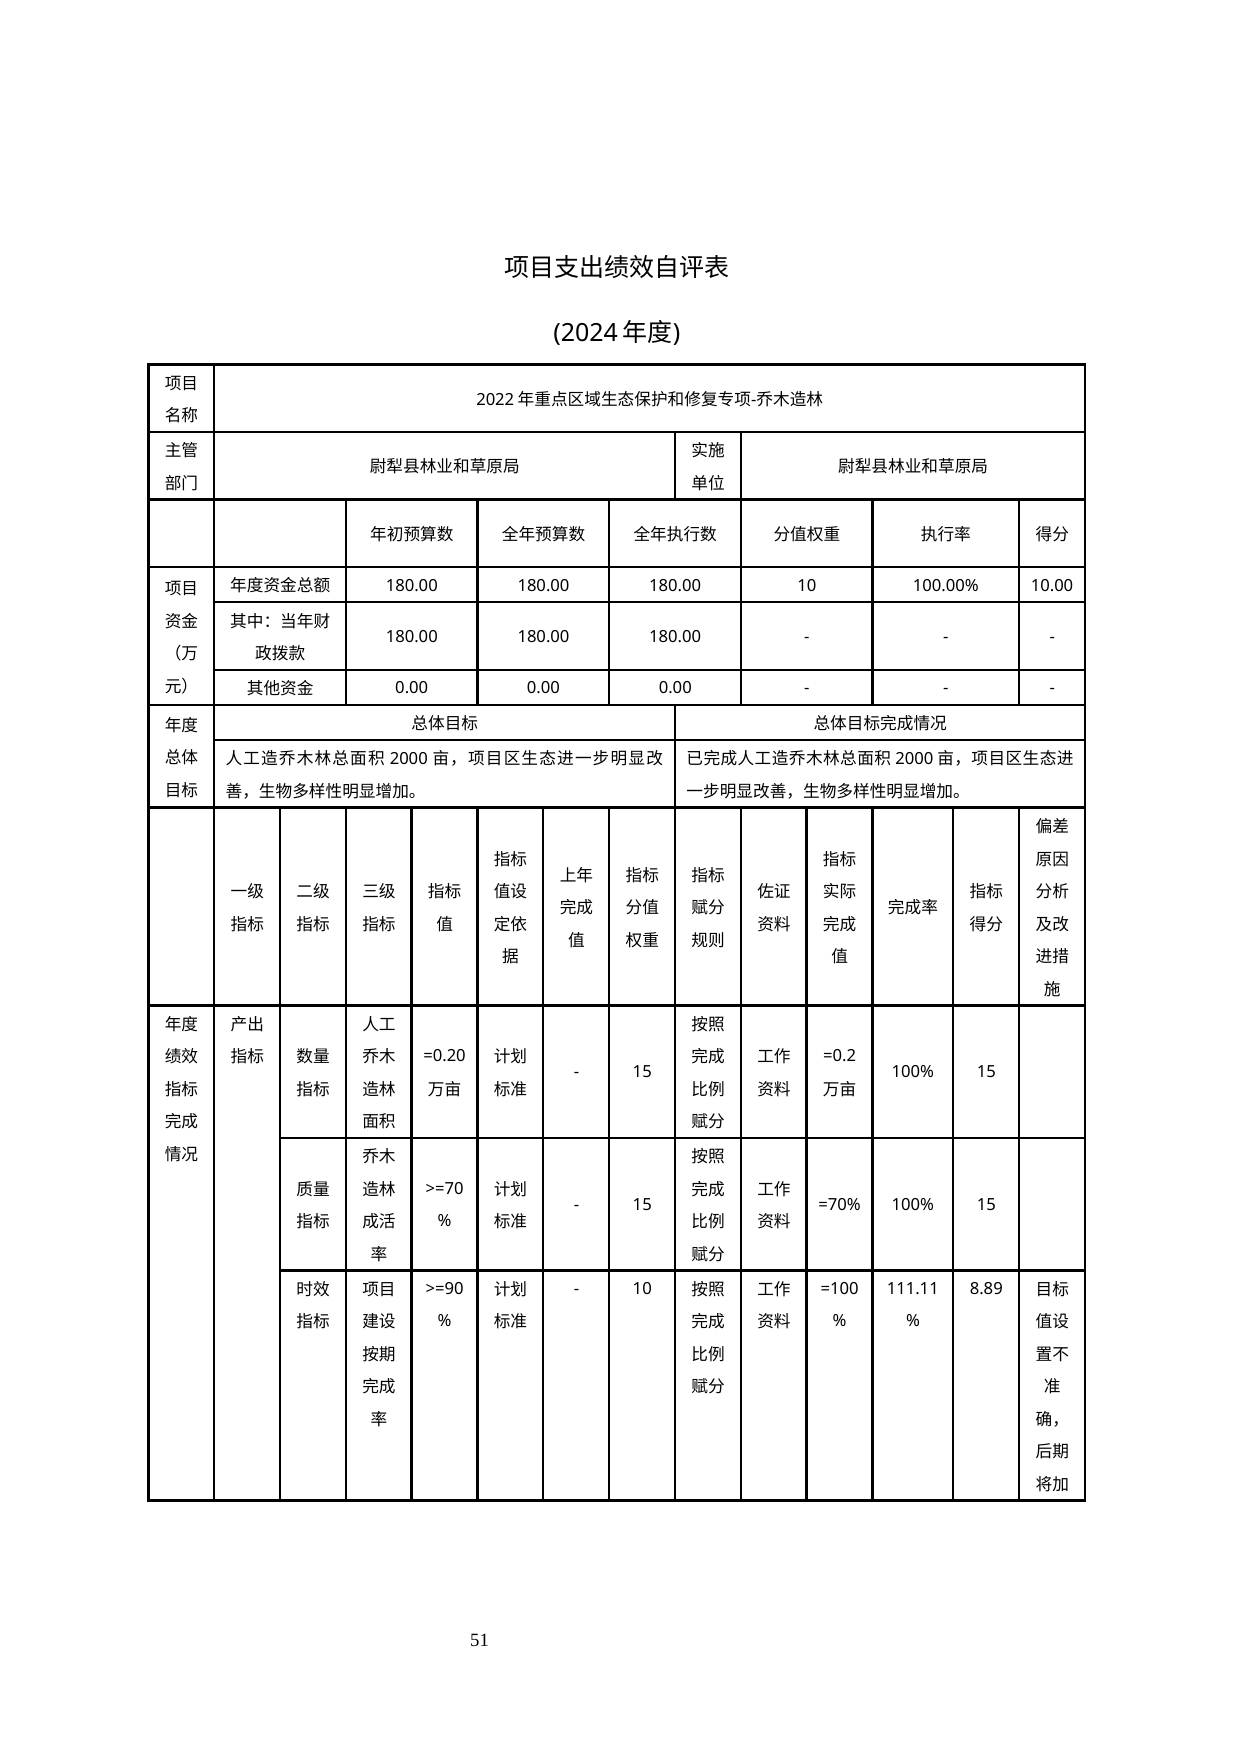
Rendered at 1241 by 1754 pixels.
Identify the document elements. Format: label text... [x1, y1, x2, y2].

table_cell 指标赋分规则 [676, 809, 740, 1004]
table_cell - [544, 1272, 608, 1499]
table_cell 100% [874, 1139, 952, 1269]
table_cell 得分 [1020, 501, 1084, 566]
table_cell 2022年重点区域生态保护和修复专项-乔木造林 [215, 366, 1084, 431]
table_cell - [544, 1007, 608, 1136]
table_cell 主管部门 [150, 433, 213, 498]
table_cell 全年执行数 [610, 501, 740, 566]
table_cell 年度绩效指标完成情况 [150, 1007, 213, 1499]
table_cell 111.11% [874, 1272, 952, 1499]
table_cell 100% [874, 1007, 952, 1136]
table_cell 180.00 [347, 568, 476, 601]
table_cell 分值权重 [742, 501, 871, 566]
table_cell 8.89 [954, 1272, 1018, 1499]
table_cell 上年完成值 [544, 809, 608, 1004]
table_cell - [742, 603, 871, 668]
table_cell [1020, 1272, 1084, 1499]
table_cell =70% [808, 1139, 871, 1269]
table_cell - [742, 671, 871, 703]
table_cell 数量指标 [281, 1007, 345, 1136]
table_cell 项目建设按期完成率 [347, 1272, 410, 1499]
table_cell (2024年度) [148, 298, 1085, 363]
table_cell 全年预算数 [479, 501, 608, 566]
table_cell 年初预算数 [347, 501, 476, 566]
table_cell 180.00 [610, 568, 740, 601]
table_cell 工作资料 [742, 1007, 805, 1136]
table_cell 尉犁县林业和草原局 [742, 433, 1084, 498]
table_cell 180.00 [610, 603, 740, 668]
table_cell [1020, 1139, 1084, 1269]
table_cell 180.00 [479, 603, 608, 668]
table_cell 0.00 [610, 671, 740, 703]
table_cell 佐证资料 [742, 809, 805, 1004]
table_cell 一级指标 [215, 809, 279, 1004]
table_cell 总体目标 [215, 706, 674, 739]
table_cell - [1020, 603, 1084, 668]
table_cell [150, 501, 213, 566]
table_cell 15 [610, 1007, 674, 1136]
table_cell 180.00 [479, 568, 608, 601]
table_cell 指标得分 [954, 809, 1018, 1004]
table_cell >=70% [413, 1139, 476, 1269]
table_cell =0.20万亩 [413, 1007, 476, 1136]
table_cell 执行率 [874, 501, 1018, 566]
table_cell 实施单位 [676, 433, 740, 498]
table_cell 产出指标 [215, 1007, 279, 1499]
table_cell 其中：当年财政拨款 [215, 603, 345, 668]
table_cell 人工造乔木林总面积2000亩，项目区生态进一步明显改善，生物多样性明显增加。 [215, 741, 674, 806]
table_cell 工作资料 [742, 1272, 805, 1499]
table_cell 0.00 [479, 671, 608, 703]
table_cell - [544, 1139, 608, 1269]
table_cell 计划标准 [479, 1139, 542, 1269]
table_cell 项目资金 （万元） [150, 568, 213, 703]
table_cell =100% [808, 1272, 871, 1499]
table_cell 10 [742, 568, 871, 601]
table_cell 总体目标完成情况 [676, 706, 1084, 739]
table_cell 按照完成比例赋分 [676, 1007, 740, 1136]
table_cell 180.00 [347, 603, 476, 668]
table_cell 工作资料 [742, 1139, 805, 1269]
table_cell [150, 809, 213, 1004]
table_cell >=90% [413, 1272, 476, 1499]
table_cell 年度资金总额 [215, 568, 345, 601]
table_cell 乔木造林成活率 [347, 1139, 410, 1269]
table_cell 质量指标 [281, 1139, 345, 1269]
table_cell 按照完成比例赋分 [676, 1272, 740, 1499]
table_cell 10.00 [1020, 568, 1084, 601]
table_cell 已完成人工造乔木林总面积2000亩，项目区生态进一步明显改善，生物多样性明显增加。 [676, 741, 1084, 806]
table_cell 偏差原因分析及改进措施 [1020, 809, 1084, 1004]
table_cell 按照完成比例赋分 [676, 1139, 740, 1269]
table_cell 计划标准 [479, 1272, 542, 1499]
table_cell 年度总体目标 [150, 706, 213, 806]
table_cell 指标实际完成值 [808, 809, 871, 1004]
table_cell 完成率 [874, 809, 952, 1004]
table_cell 指标值设定依据 [479, 809, 542, 1004]
table_header 项目支出绩效自评表 [148, 233, 1085, 298]
table_cell [1020, 1007, 1084, 1136]
table_cell 0.00 [347, 671, 476, 703]
table_cell =0.2万亩 [808, 1007, 871, 1136]
table_cell 其他资金 [215, 671, 345, 703]
table_cell 计划标准 [479, 1007, 542, 1136]
table_cell [215, 501, 345, 566]
table_cell 15 [954, 1007, 1018, 1136]
table_cell 时效指标 [281, 1272, 345, 1499]
table_cell 指标值 [413, 809, 476, 1004]
table_cell 10 [610, 1272, 674, 1499]
table_cell - [1020, 671, 1084, 703]
table_cell - [874, 671, 1018, 703]
table_cell 人工乔木造林面积 [347, 1007, 410, 1136]
table_cell 指标分值权重 [610, 809, 674, 1004]
table_cell 15 [610, 1139, 674, 1269]
table_cell 尉犁县林业和草原局 [215, 433, 674, 498]
table_cell - [874, 603, 1018, 668]
table_cell 100.00% [874, 568, 1018, 601]
table_cell 15 [954, 1139, 1018, 1269]
table_cell 二级指标 [281, 809, 345, 1004]
table_cell 项目名称 [150, 366, 213, 431]
table_cell 三级指标 [347, 809, 410, 1004]
